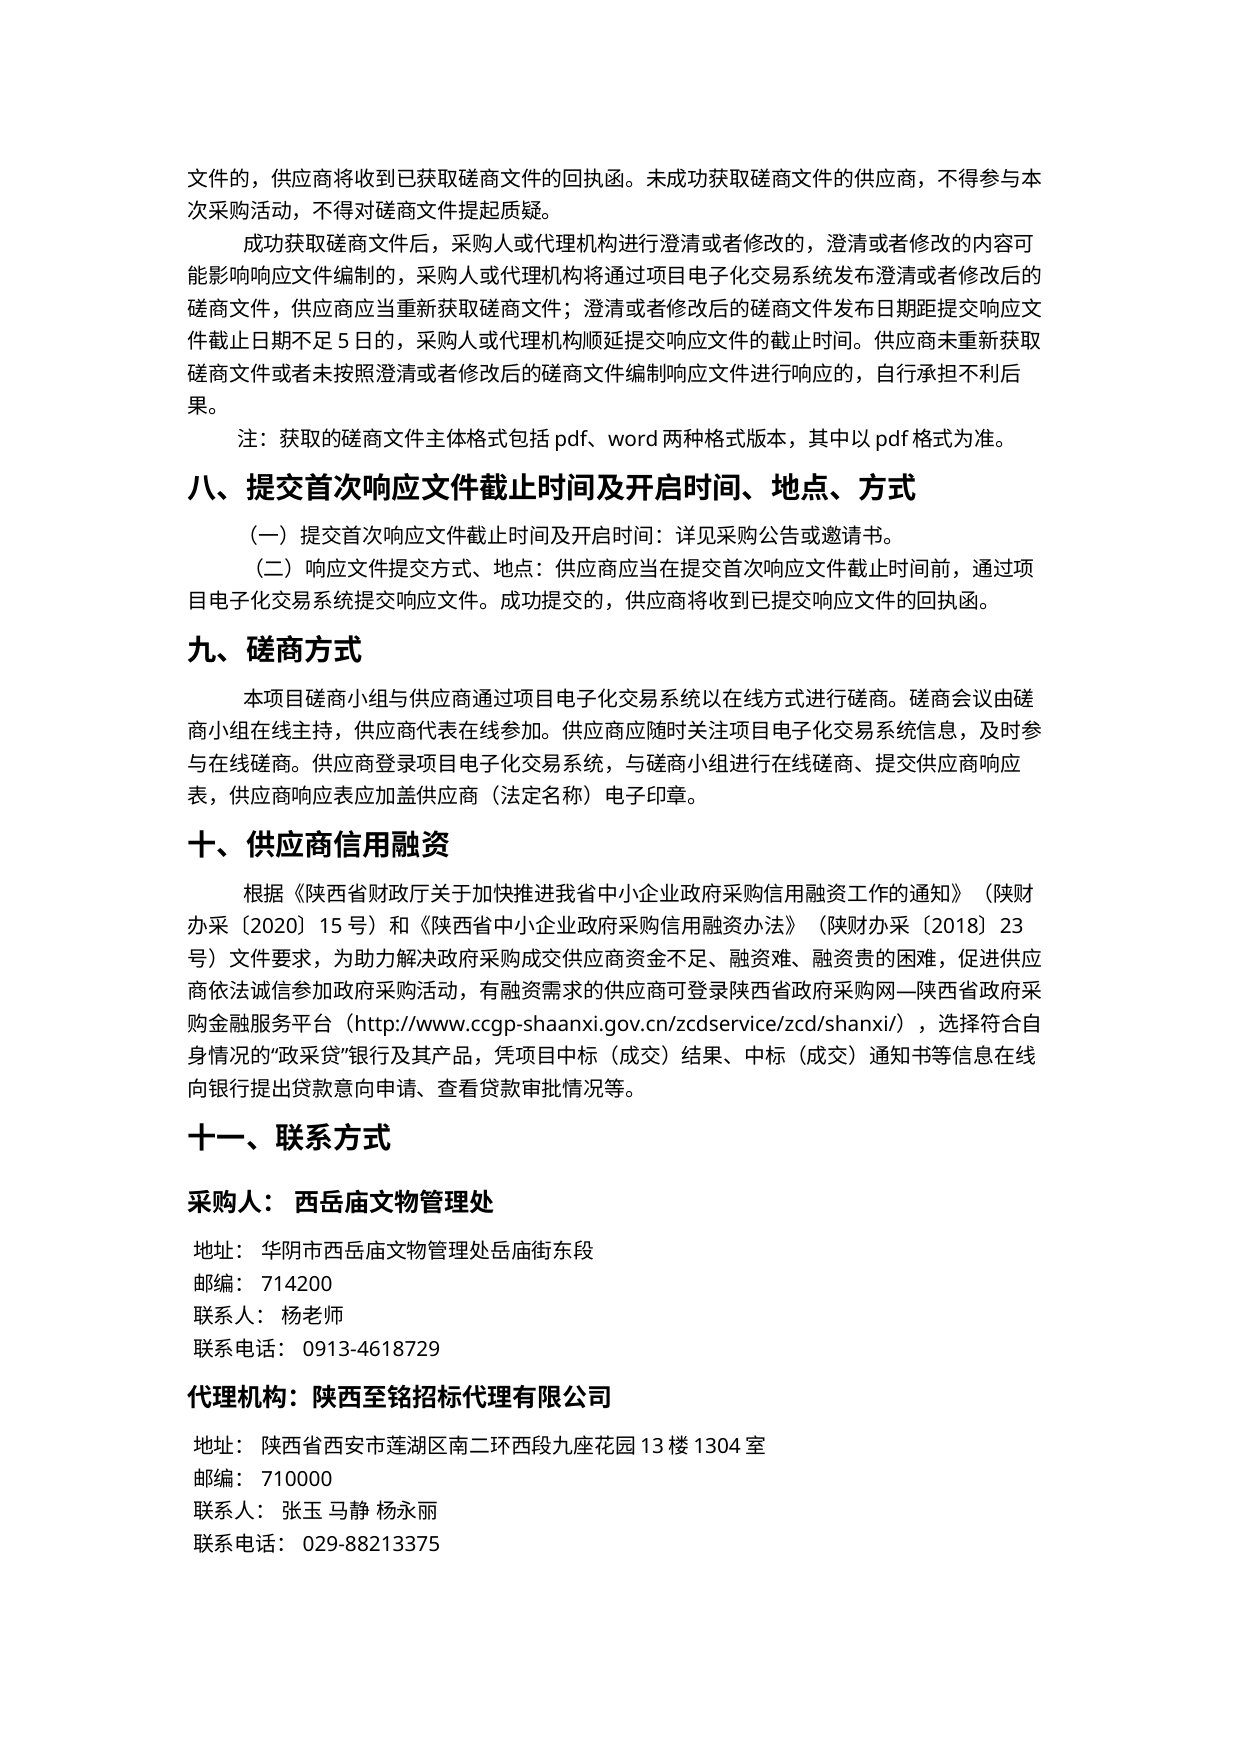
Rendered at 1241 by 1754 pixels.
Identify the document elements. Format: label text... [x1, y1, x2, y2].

text 八、提交首次响应文件截止时间及开启时间、地点、方式 [187, 454, 1053, 519]
text （一）提交首次响应文件截止时间及开启时间：详见采购公告或邀请书。 [187, 519, 1053, 552]
text 联系电话： 029-88213375 [187, 1527, 1053, 1559]
text 根据《陕西省财政厅关于加快推进我省中小企业政府采购信用融资工作的通知》（陕财办采〔2020〕15 号）和《陕西省中小企业政府采购信用融资办法》（陕财办采〔2018〕23 号）文件要求，为助力解决政府采购成交供应商资金不足、融资难、融资贵的困难，促进供应商依法诚信参加政府采购活动，有融资需求的供应商可登录陕西省政府采购网—陕西省政府采购金融服务平台（http://www.ccgp-shaanxi.gov.cn/zcdservice/zcd/shanxi/），选择符合自身情况的“政采贷”银行及其产品，凭项目中标（成交）结果、中标（成交）通知书等信息在线向银行提出贷款意向申请、查看贷款审批情况等。 [187, 877, 1053, 1104]
text 本项目磋商小组与供应商通过项目电子化交易系统以在线方式进行磋商。磋商会议由磋商小组在线主持，供应商代表在线参加。供应商应随时关注项目电子化交易系统信息，及时参与在线磋商。供应商登录项目电子化交易系统，与磋商小组进行在线磋商、提交供应商响应表，供应商响应表应加盖供应商（法定名称）电子印章。 [187, 682, 1053, 812]
text 联系人： 杨老师 [187, 1299, 1053, 1332]
text 采购人： 西岳庙文物管理处 [187, 1169, 1053, 1234]
text 邮编： 714200 [187, 1267, 1053, 1299]
text 地址： 陕西省西安市莲湖区南二环西段九座花园13楼1304室 [187, 1429, 1053, 1462]
text 十、供应商信用融资 [187, 812, 1053, 877]
text 十一、联系方式 [187, 1104, 1053, 1169]
text 邮编： 710000 [187, 1462, 1053, 1494]
text 联系人： 张玉 马静 杨永丽 [187, 1494, 1053, 1527]
text 地址： 华阴市西岳庙文物管理处岳庙街东段 [187, 1234, 1053, 1267]
text 联系电话： 0913-4618729 [187, 1332, 1053, 1364]
text 注：获取的磋商文件主体格式包括pdf、word两种格式版本，其中以pdf格式为准。 [187, 422, 1053, 454]
text 九、磋商方式 [187, 617, 1053, 682]
text （二）响应文件提交方式、地点：供应商应当在提交首次响应文件截止时间前，通过项目电子化交易系统提交响应文件。成功提交的，供应商将收到已提交响应文件的回执函。 [187, 552, 1053, 617]
text 成功获取磋商文件后，采购人或代理机构进行澄清或者修改的，澄清或者修改的内容可能影响响应文件编制的，采购人或代理机构将通过项目电子化交易系统发布澄清或者修改后的磋商文件，供应商应当重新获取磋商文件；澄清或者修改后的磋商文件发布日期距提交响应文件截止日期不足5日的，采购人或代理机构顺延提交响应文件的截止时间。供应商未重新获取磋商文件或者未按照澄清或者修改后的磋商文件编制响应文件进行响应的，自行承担不利后果。 [187, 227, 1053, 422]
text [187, 162, 1053, 227]
text 代理机构：陕西至铭招标代理有限公司 [187, 1364, 1053, 1429]
